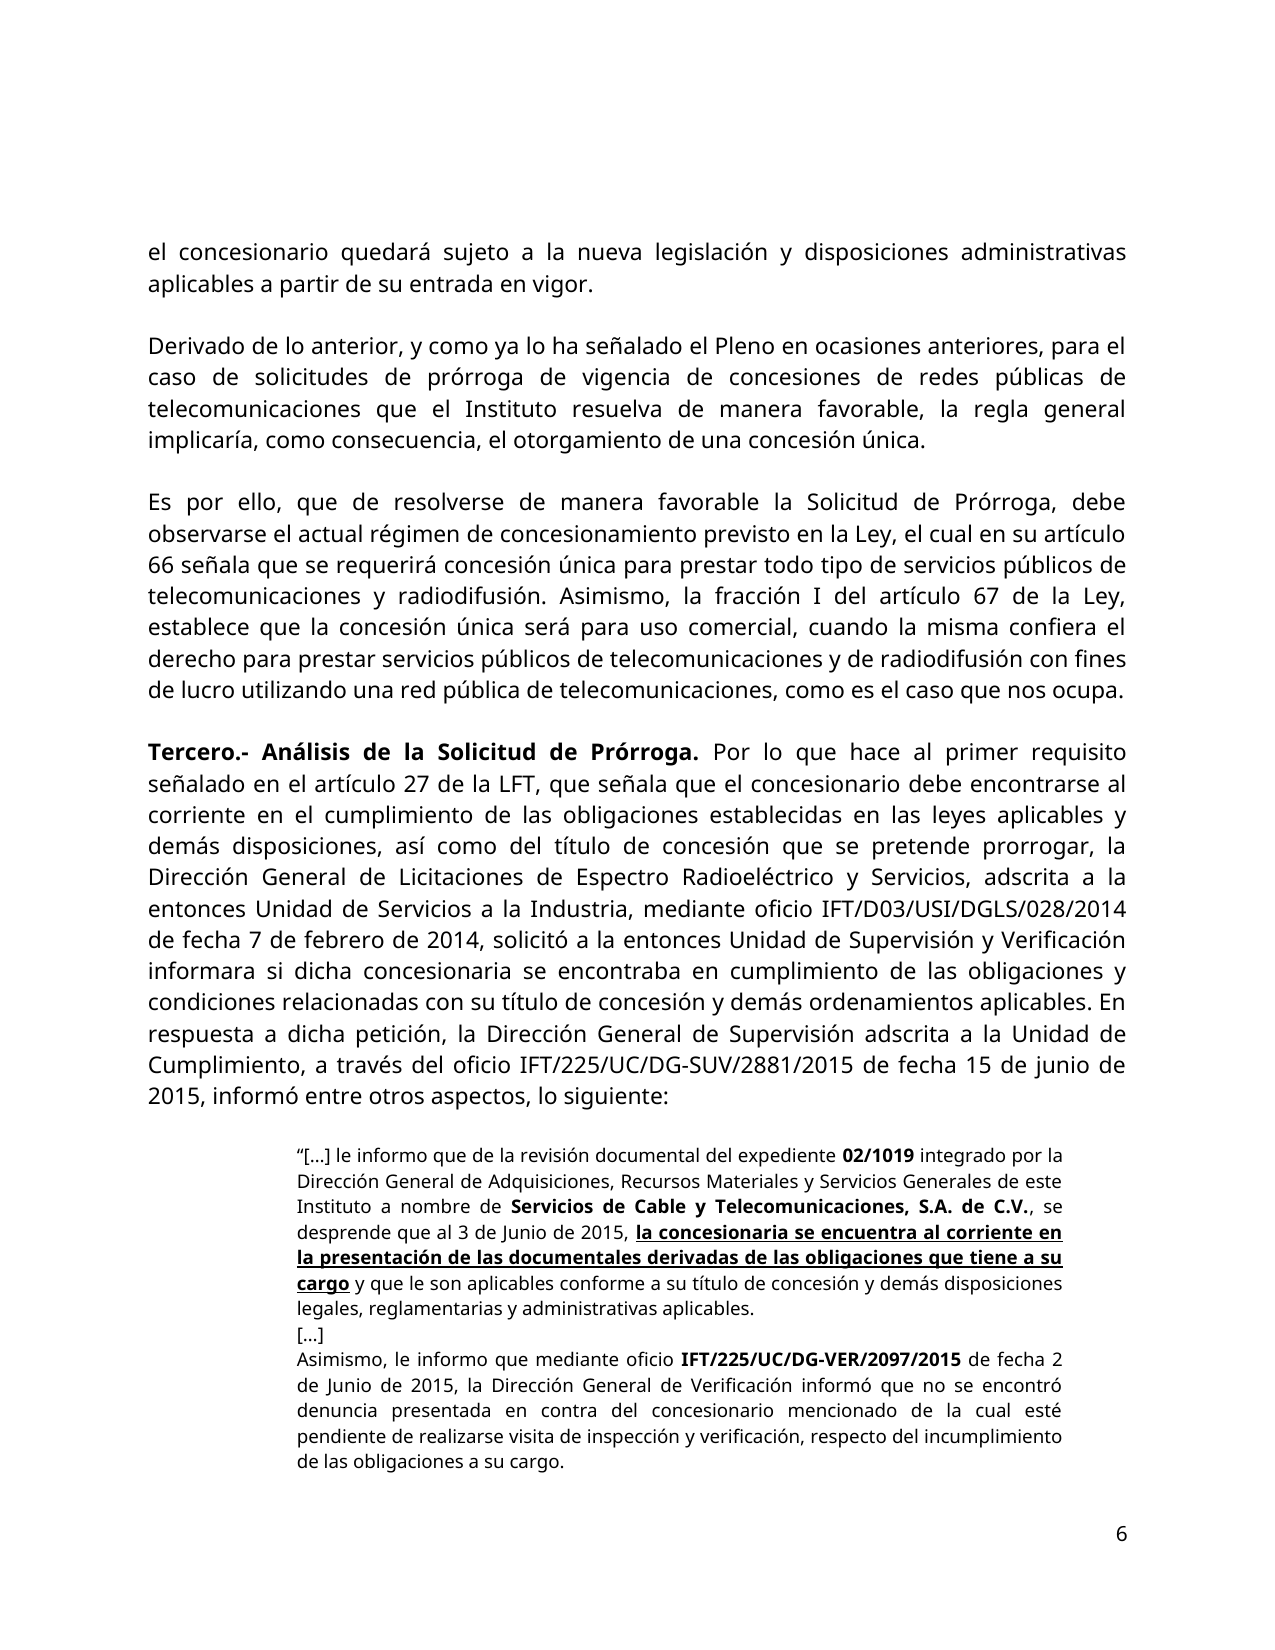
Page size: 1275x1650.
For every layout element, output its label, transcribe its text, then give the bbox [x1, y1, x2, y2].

text Asimismo, le informo que mediante oficio IFT/225/UC/DG-VER/2097/2015 de fecha 2 de Junio de 2015, la Dirección General de Verificación informó que no se encontró denuncia presentada en contra del concesionario mencionado de la cual esté pendiente de realizarse visita de inspección y verificación, respecto del incumplimiento de las obligaciones a su cargo. [297, 1347, 1063, 1474]
text […] [297, 1321, 1063, 1347]
text Es por ello, que de resolverse de manera favorable la Solicitud de Prórroga, debe observarse el actual régimen de concesionamiento previsto en la Ley, el cual en su artículo 66 señala que se requerirá concesión única para prestar todo tipo de servicios públicos de telecomunicaciones y radiodifusión. Asimismo, la fracción I del artículo 67 de la Ley, establece que la concesión única será para uso comercial, cuando la misma confiera el derecho para prestar servicios públicos de telecomunicaciones y de radiodifusión con fines de lucro utilizando una red pública de telecomunicaciones, como es el caso que nos ocupa. [148, 486, 1127, 705]
text “[…] le informo que de la revisión documental del expediente 02/1019 integrado por la Dirección General de Adquisiciones, Recursos Materiales y Servicios Generales de este Instituto a nombre de Servicios de Cable y Telecomunicaciones, S.A. de C.V., se desprende que al 3 de Junio de 2015, la concesionaria se encuentra al corriente en la presentación de las documentales derivadas de las obligaciones que tiene a su cargo y que le son aplicables conforme a su título de concesión y demás disposiciones legales, reglamentarias y administrativas aplicables. [297, 1268, 1063, 1321]
text Tercero.- Análisis de la Solicitud de Prórroga. Por lo que hace al primer requisito señalado en el artículo 27 de la LFT, que señala que el concesionario debe encontrarse al corriente en el cumplimiento de las obligaciones establecidas en las leyes aplicables y demás disposiciones, así como del título de concesión que se pretende prorrogar, la Dirección General de Licitaciones de Espectro Radioeléctrico y Servicios, adscrita a la entonces Unidad de Servicios a la Industria, mediante oficio IFT/D03/USI/DGLS/028/2014 de fecha 7 de febrero de 2014, solicitó a la entonces Unidad de Supervisión y Verificación informara si dicha concesionaria se encontraba en cumplimiento de las obligaciones y condiciones relacionadas con su título de concesión y demás ordenamientos aplicables. En respuesta a dicha petición, la Dirección General de Supervisión adscrita a la Unidad de Cumplimiento, a través del oficio IFT/225/UC/DG-SUV/2881/2015 de fecha 15 de junio de 2015, informó entre otros aspectos, lo siguiente: [148, 736, 1127, 1111]
text “[…] le informo que de la revisión documental del expediente 02/1019 integrado por la Dirección General de Adquisiciones, Recursos Materiales y Servicios Generales de este Instituto a nombre de Servicios de Cable y Telecomunicaciones, S.A. de C.V., se desprende que al 3 de Junio de 2015, la concesionaria se encuentra al corriente en la presentación de las documentales derivadas de las obligaciones que tiene a su cargo y que le son aplicables conforme a su título de concesión y demás disposiciones legales, reglamentarias y administrativas aplicables. [297, 1143, 1063, 1266]
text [148, 236, 1127, 299]
text Derivado de lo anterior, y como ya lo ha señalado el Pleno en ocasiones anteriores, para el caso de solicitudes de prórroga de vigencia de concesiones de redes públicas de telecomunicaciones que el Instituto resuelva de manera favorable, la regla general implicaría, como consecuencia, el otorgamiento de una concesión única. [148, 330, 1127, 455]
